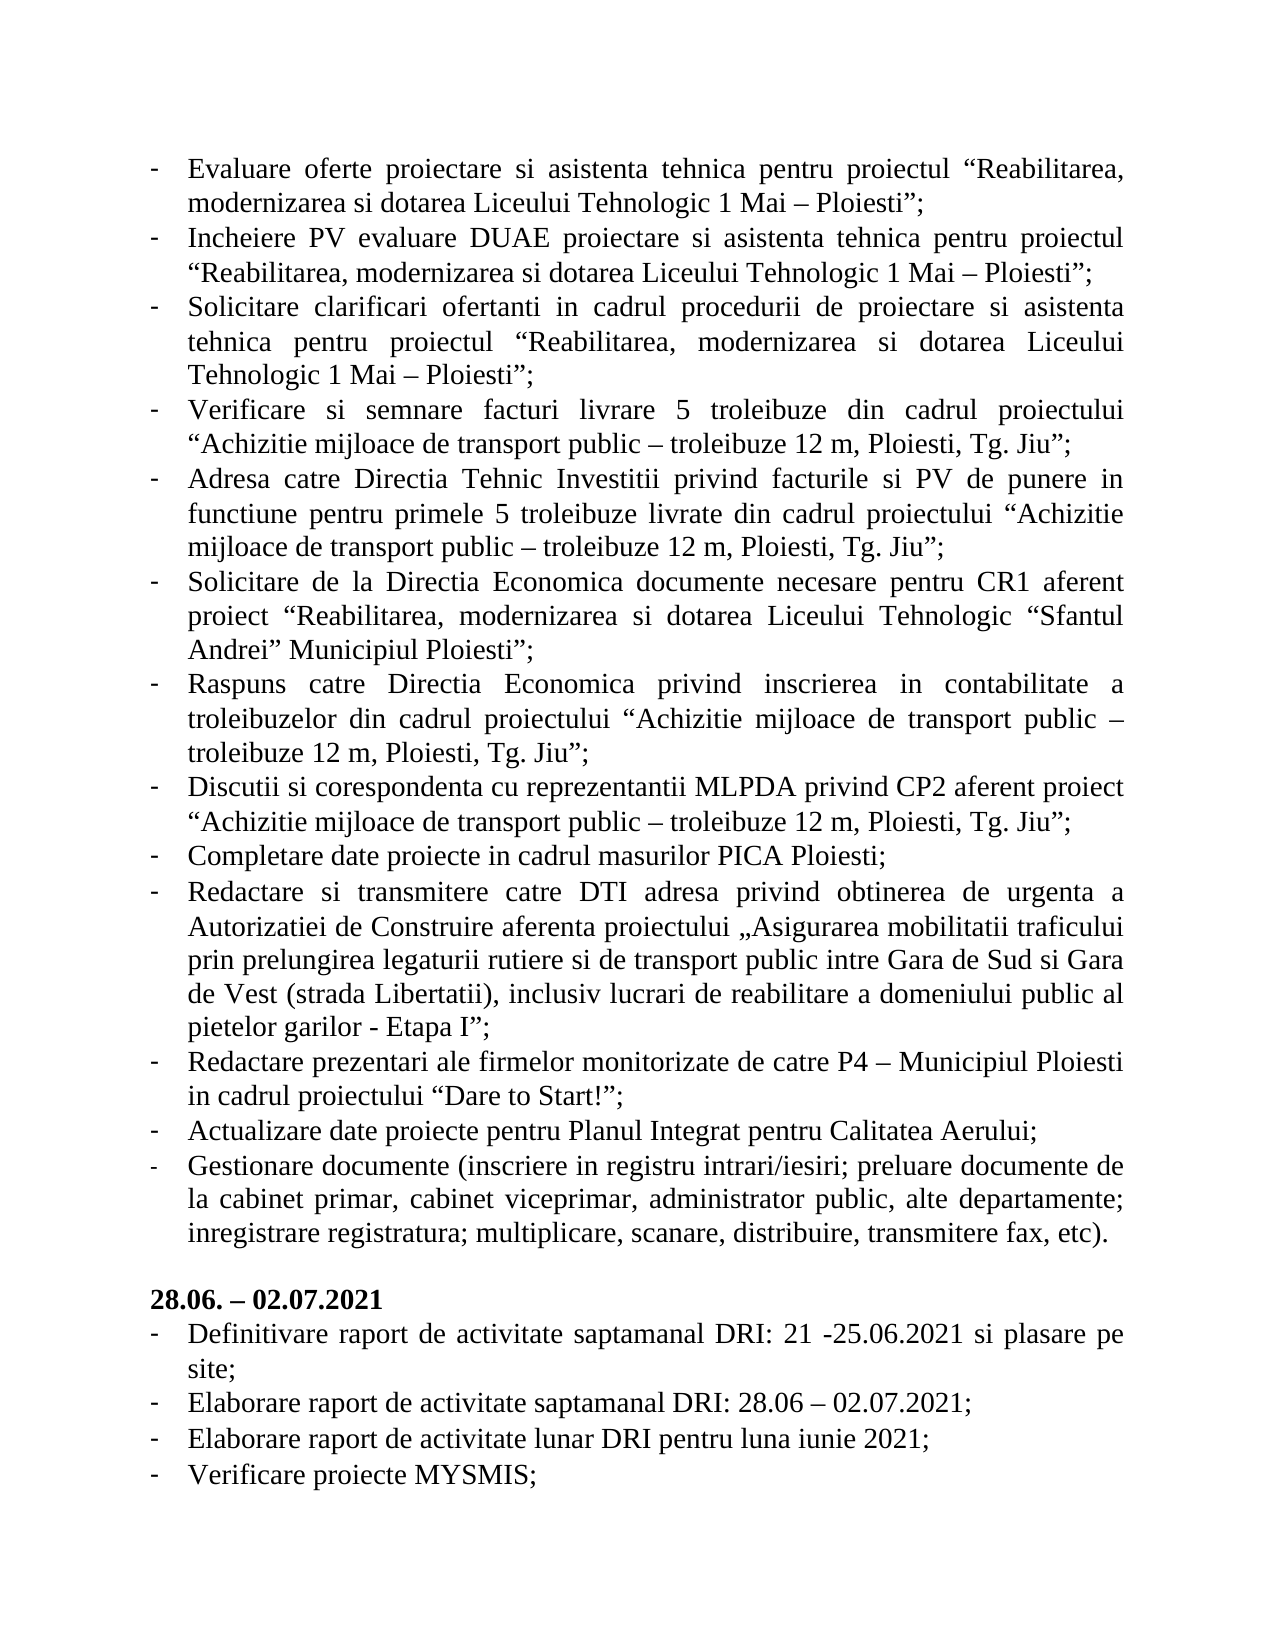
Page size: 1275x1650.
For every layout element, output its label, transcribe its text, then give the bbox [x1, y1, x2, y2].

list Discutii si corespondenta cu reprezentantii MLPDA privind CP2 aferent proiect “Achizitie mijloace de transport public – troleibuze 12 m, Ploiesti, Tg. Jiu”; [150, 768, 1125, 837]
list Raspuns catre Directia Economica privind inscrierea in contabilitate a troleibuzelor din cadrul proiectului “Achizitie mijloace de transport public – troleibuze 12 m, Ploiesti, Tg. Jiu”; [150, 666, 1125, 768]
list Elaborare raport de activitate saptamanal DRI: 28.06 – 02.07.2021; [150, 1384, 1125, 1420]
list Completare date proiecte in cadrul masurilor PICA Ploiesti; [150, 837, 1125, 873]
list Incheiere PV evaluare DUAE proiectare si asistenta tehnica pentru proiectul “Reabilitarea, modernizarea si dotarea Liceului Tehnologic 1 Mai – Ploiesti”; [150, 219, 1125, 288]
list Gestionare documente (inscriere in registru intrari/iesiri; preluare documente de la cabinet primar, cabinet viceprimar, administrator public, alte departamente; inregistrare registratura; multiplicare, scanare, distribuire, transmitere fax, etc). [150, 1148, 1125, 1248]
list Redactare si transmitere catre DTI adresa privind obtinerea de urgenta a Autorizatiei de Construire aferenta proiectului „Asigurarea mobilitatii traficului prin prelungirea legaturii rutiere si de transport public intre Gara de Sud si Gara de Vest (strada Libertatii), inclusiv lucrari de reabilitare a domeniului public al pietelor garilor - Etapa I”; [150, 873, 1125, 1043]
list Solicitare clarificari ofertanti in cadrul procedurii de proiectare si asistenta tehnica pentru proiectul “Reabilitarea, modernizarea si dotarea Liceului Tehnologic 1 Mai – Ploiesti”; [150, 288, 1125, 391]
list Evaluare oferte proiectare si asistenta tehnica pentru proiectul “Reabilitarea, modernizarea si dotarea Liceului Tehnologic 1 Mai – Ploiesti”; [150, 150, 1125, 219]
list Definitivare raport de activitate saptamanal DRI: 21 -25.06.2021 si plasare pe site; [150, 1315, 1125, 1384]
list Adresa catre Directia Tehnic Investitii privind facturile si PV de punere in functiune pentru primele 5 troleibuze livrate din cadrul proiectului “Achizitie mijloace de transport public – troleibuze 12 m, Ploiesti, Tg. Jiu”; [150, 460, 1125, 563]
text 28.06. – 02.07.2021 [150, 1282, 1125, 1315]
list Solicitare de la Directia Economica documente necesare pentru CR1 aferent proiect “Reabilitarea, modernizarea si dotarea Liceului Tehnologic “Sfantul Andrei” Municipiul Ploiesti”; [150, 563, 1125, 666]
list Verificare si semnare facturi livrare 5 troleibuze din cadrul proiectului “Achizitie mijloace de transport public – troleibuze 12 m, Ploiesti, Tg. Jiu”; [150, 391, 1125, 460]
list Redactare prezentari ale firmelor monitorizate de catre P4 – Municipiul Ploiesti in cadrul proiectului “Dare to Start!”; [150, 1043, 1125, 1112]
list Verificare proiecte MYSMIS; [150, 1456, 1125, 1491]
list Actualizare date proiecte pentru Planul Integrat pentru Calitatea Aerului; [150, 1112, 1125, 1148]
list Elaborare raport de activitate lunar DRI pentru luna iunie 2021; [150, 1420, 1125, 1456]
